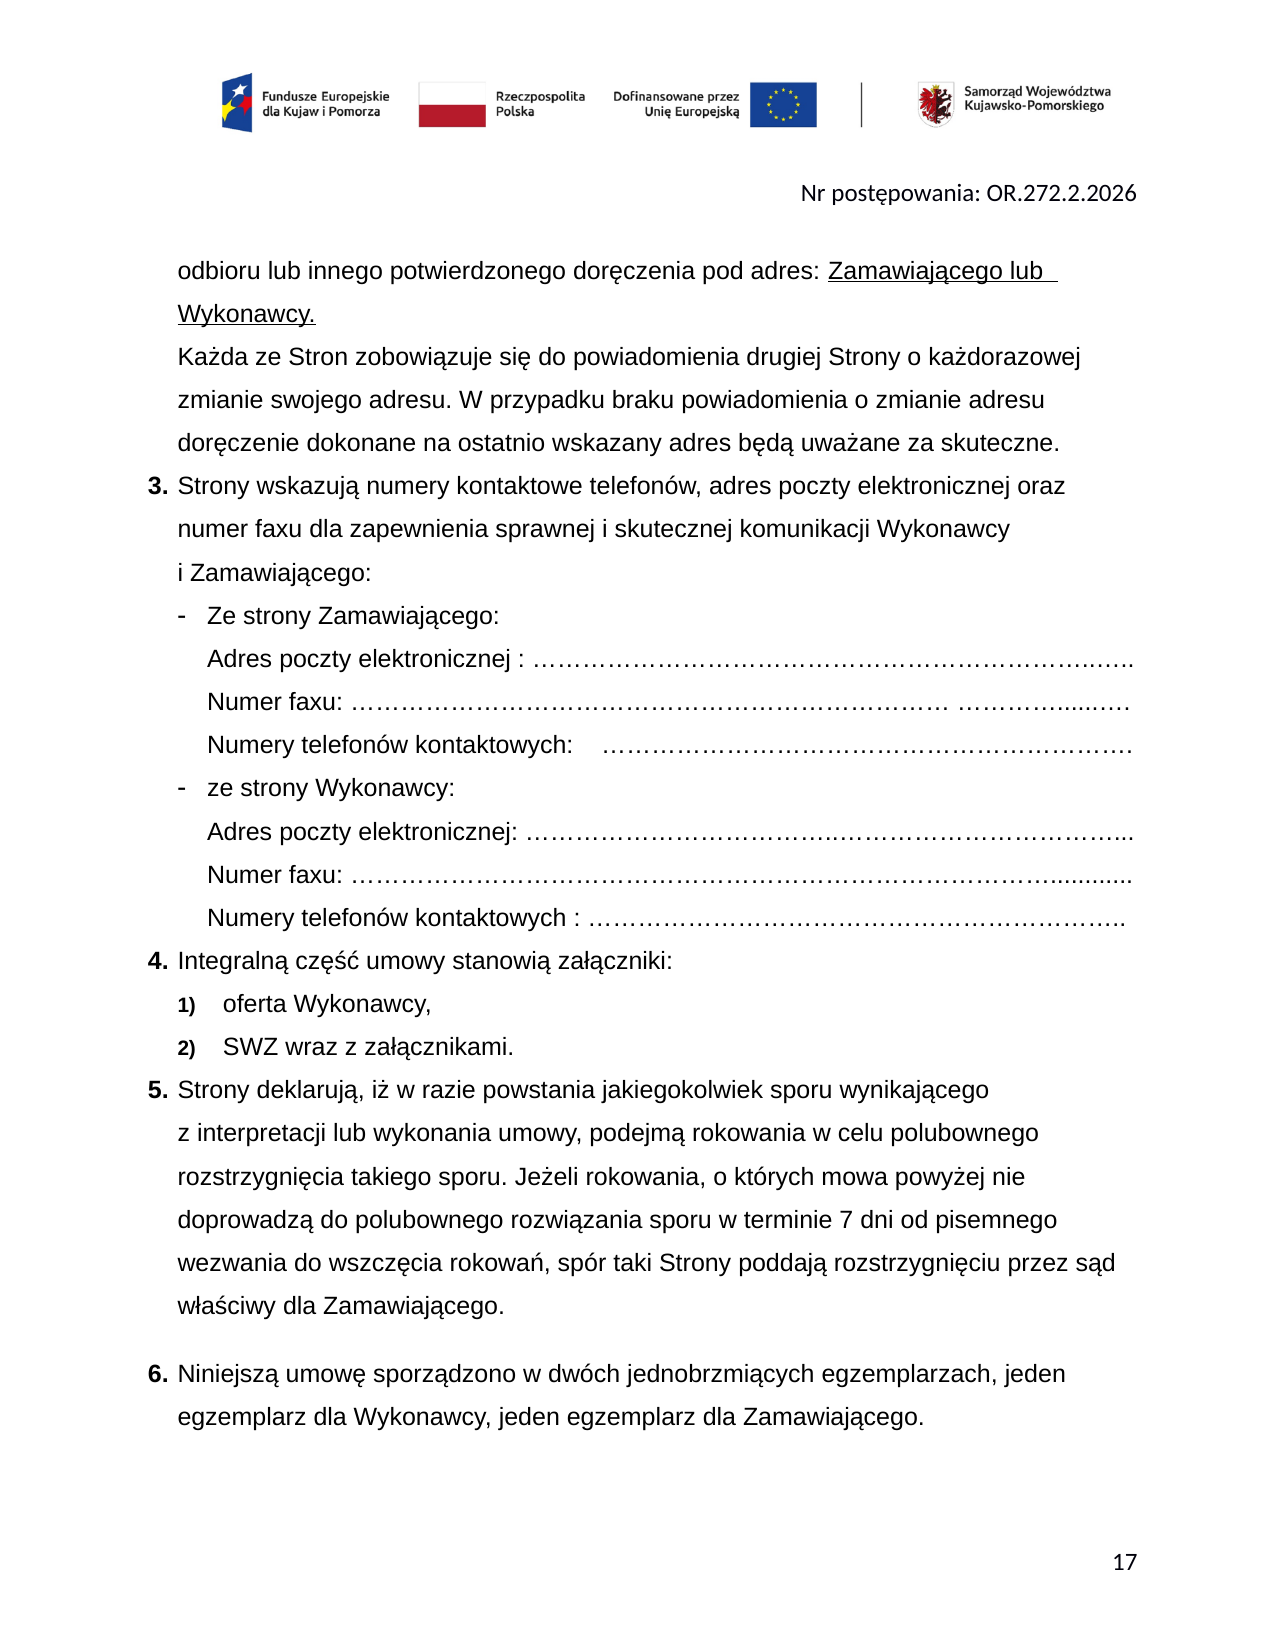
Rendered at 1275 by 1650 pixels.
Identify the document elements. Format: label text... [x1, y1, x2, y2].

text Numer faxu: ……………………………………………………………… …………......…. [207, 687, 1137, 716]
list Strony deklarują, iż w razie powstania jakiegokolwiek sporu wynikającego z interpretacji lub wykonania umowy, podejmą rokowania w celu polubownego rozstrzygnięcia takiego sporu. Jeżeli rokowania, o których mowa powyżej nie doprowadzą do polubownego rozwiązania sporu w terminie 7 dni od pisemnego wezwania do wszczęcia rokowań, spór taki Strony poddają rozstrzygnięciu przez sąd właściwy dla Zamawiającego. [148, 1075, 1137, 1319]
text Adres poczty elektronicznej : …………………………………………………………..….. [207, 644, 1137, 673]
list Ze strony Zamawiającego: [177, 601, 1137, 629]
list ze strony Wykonawcy: [177, 773, 1137, 802]
text Adres poczty elektronicznej: ………………………………..……………………………... [207, 816, 1137, 845]
text Numery telefonów kontaktowych : ……………………………………………………….. [207, 903, 1137, 931]
list SWZ wraz z załącznikami. [177, 1032, 1137, 1061]
list Integralną część umowy stanowią załączniki: [148, 946, 1137, 974]
list Strony wskazują numery kontaktowe telefonów, adres poczty elektronicznej oraz numer faxu dla zapewnienia sprawnej i skutecznej komunikacji Wykonawcy i Zamawiającego: [148, 471, 1137, 586]
picture [192, 59, 1138, 147]
list Niniejszą umowę sporządzono w dwóch jednobrzmiących egzemplarzach, jeden egzemplarz dla Wykonawcy, jeden egzemplarz dla Zamawiającego. [148, 1359, 1137, 1431]
text Numery telefonów kontaktowych: ………………………………………………………. [207, 730, 1137, 759]
text Każda ze Stron zobowiązuje się do powiadomienia drugiej Strony o każdorazowej zmianie swojego adresu. W przypadku braku powiadomienia o zmianie adresu doręczenie dokonane na ostatnio wskazany adres będą uważane za skuteczne. [177, 342, 1137, 457]
text Numer faxu: …………………………………………………………………………............ [207, 859, 1137, 888]
list oferta Wykonawcy, [177, 989, 1137, 1018]
